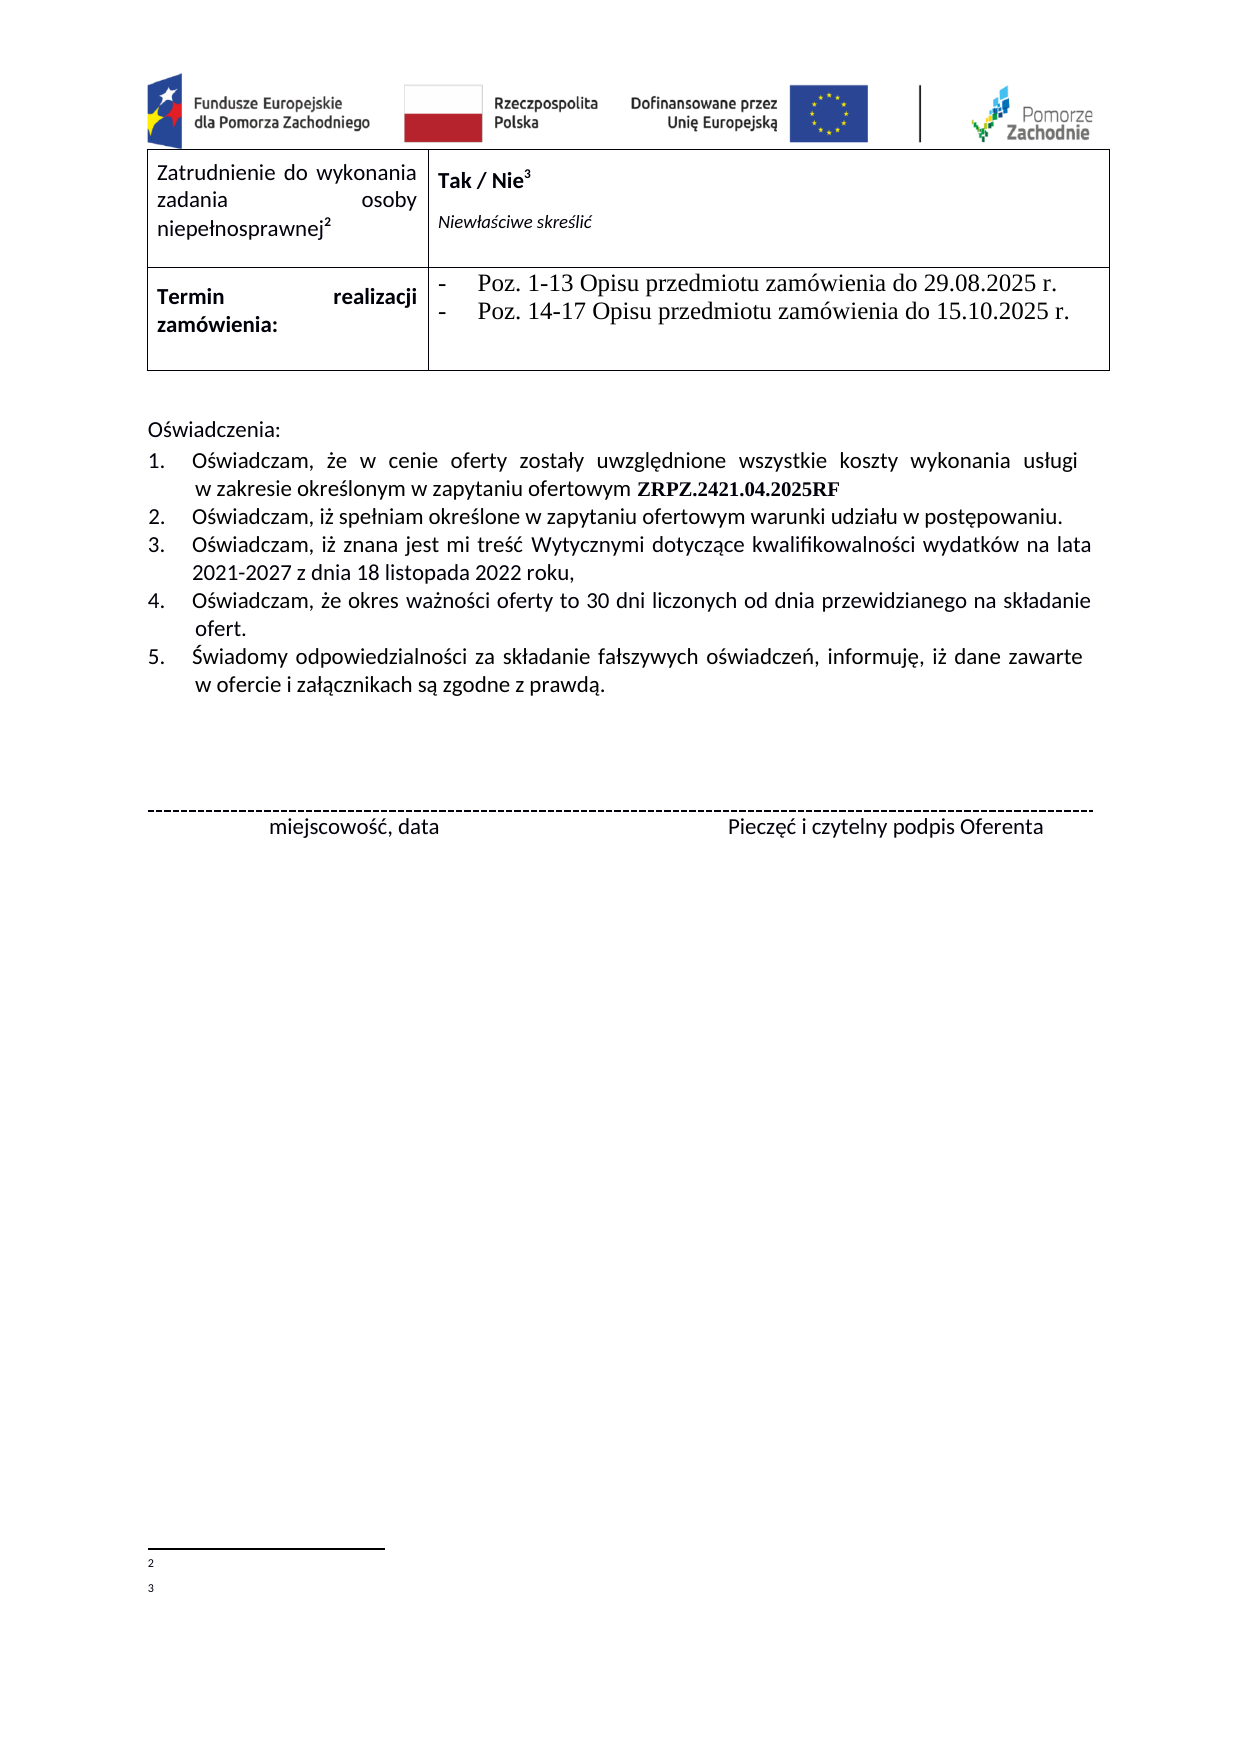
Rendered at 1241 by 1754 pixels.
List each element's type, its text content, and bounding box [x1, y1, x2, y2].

list Oświadczam, iż spełniam określone w zapytaniu ofertowym warunki udziału w postępowaniu. [148, 502, 1093, 530]
table_cell Zatrudnienie do wykonania zadania osoby niepełnosprawnej [148, 150, 428, 267]
list Oświadczam, iż znana jest mi treść Wytycznymi dotyczące kwalifikowalności wydatków na lata 2021-2027 z dnia 18 listopada 2022 roku, [148, 530, 1093, 586]
picture [147, 73, 1093, 149]
table_cell Termin realizacji zamówienia: [148, 268, 428, 370]
table_header miejscowość, data [148, 810, 561, 840]
list Świadomy odpowiedzialności za składanie fałszywych oświadczeń, informuję, iż dane zawarte w ofercie i załącznikach są zgodne z prawdą. [148, 642, 1093, 698]
table_cell Tak / Nie Niewłaściwe skreślić [429, 150, 1109, 267]
text Oświadczenia: [148, 416, 1093, 443]
table_header [561, 810, 679, 840]
list Oświadczam, że okres ważności oferty to 30 dni liczonych od dnia przewidzianego na składanie ofert. [148, 586, 1093, 642]
list Oświadczam, że w cenie oferty zostały uwzględnione wszystkie koszty wykonania usługi w zakresie określonym w zapytaniu ofertowym ZRPZ.2421.04.2025RF [148, 446, 1093, 502]
table_header Pieczęć i czytelny podpis Oferenta [679, 810, 1093, 840]
table_cell - Poz. 1-13 Opisu przedmiotu zamówienia do 29.08.2025 r. - Poz. 14-17 Opisu przedmiotu zamówienia do 15.10.2025 r. [429, 268, 1109, 370]
